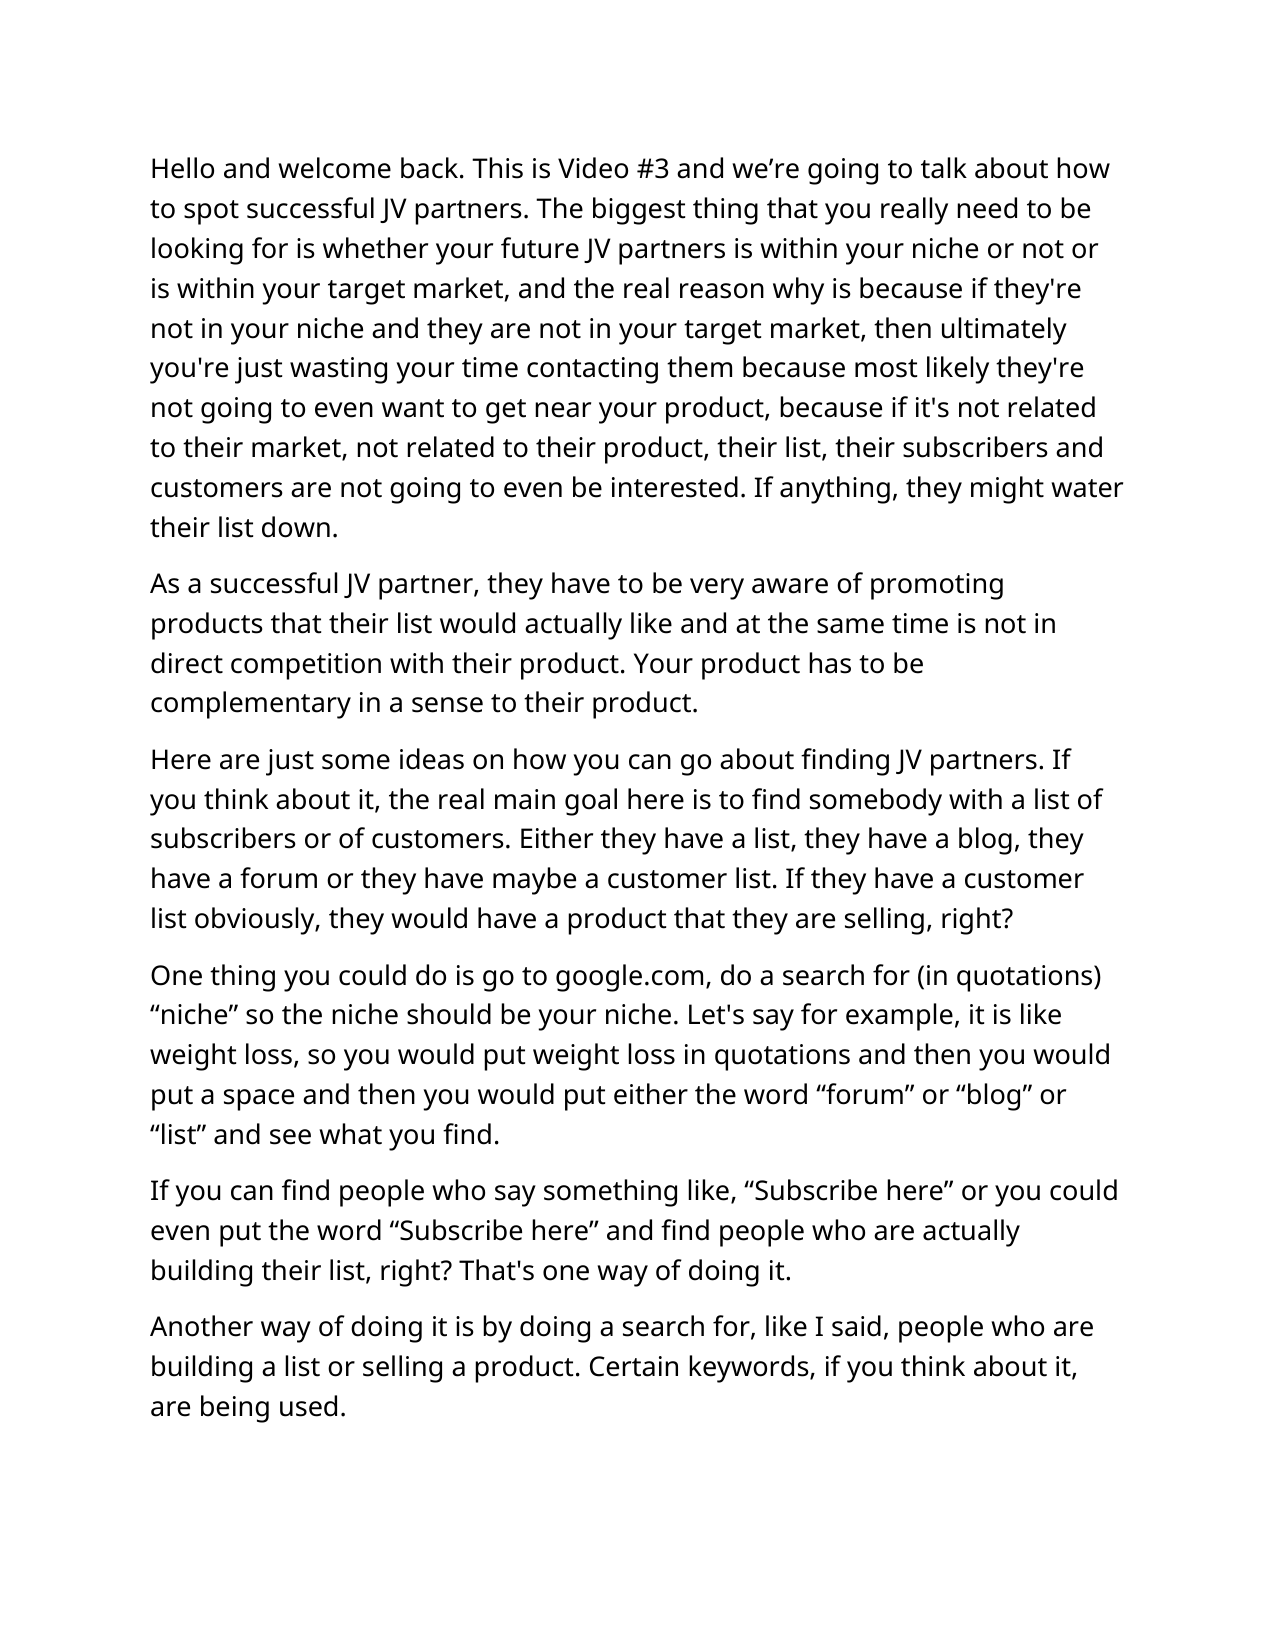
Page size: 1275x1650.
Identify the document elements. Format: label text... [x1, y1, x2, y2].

text If you can find people who say something like, “Subscribe here” or you could even put the word “Subscribe here” and find people who are actually building their list, right? That's one way of doing it. [150, 1172, 1125, 1288]
text One thing you could do is go to google.com, do a search for (in quotations) “niche” so the niche should be your niche. Let's say for example, it is like weight loss, so you would put weight loss in quotations and then you would put a space and then you would put either the word “forum” or “blog” or “list” and see what you find. [150, 956, 1125, 1152]
text Another way of doing it is by doing a search for, like I said, people who are building a list or selling a product. Certain keywords, if you think about it, are being used. [150, 1308, 1125, 1424]
text Here are just some ideas on how you can go about finding JV partners. If you think about it, the real main goal here is to find somebody with a list of subscribers or of customers. Either they have a list, they have a blog, they have a forum or they have maybe a customer list. If they have a customer list obviously, they would have a product that they are selling, right? [150, 740, 1125, 936]
text Hello and welcome back. This is Video #3 and we’re going to talk about how to spot successful JV partners. The biggest thing that you really need to be looking for is whether your future JV partners is within your niche or not or is within your target market, and the real reason why is because if they're not in your niche and they are not in your target market, then ultimately you're just wasting your time contacting them because most likely they're not going to even want to get near your product, because if it's not related to their market, not related to their product, their list, their subscribers and customers are not going to even be interested. If anything, they might water their list down. [150, 150, 1125, 545]
text As a successful JV partner, they have to be very aware of promoting products that their list would actually like and at the same time is not in direct competition with their product. Your product has to be complementary in a sense to their product. [150, 564, 1125, 721]
